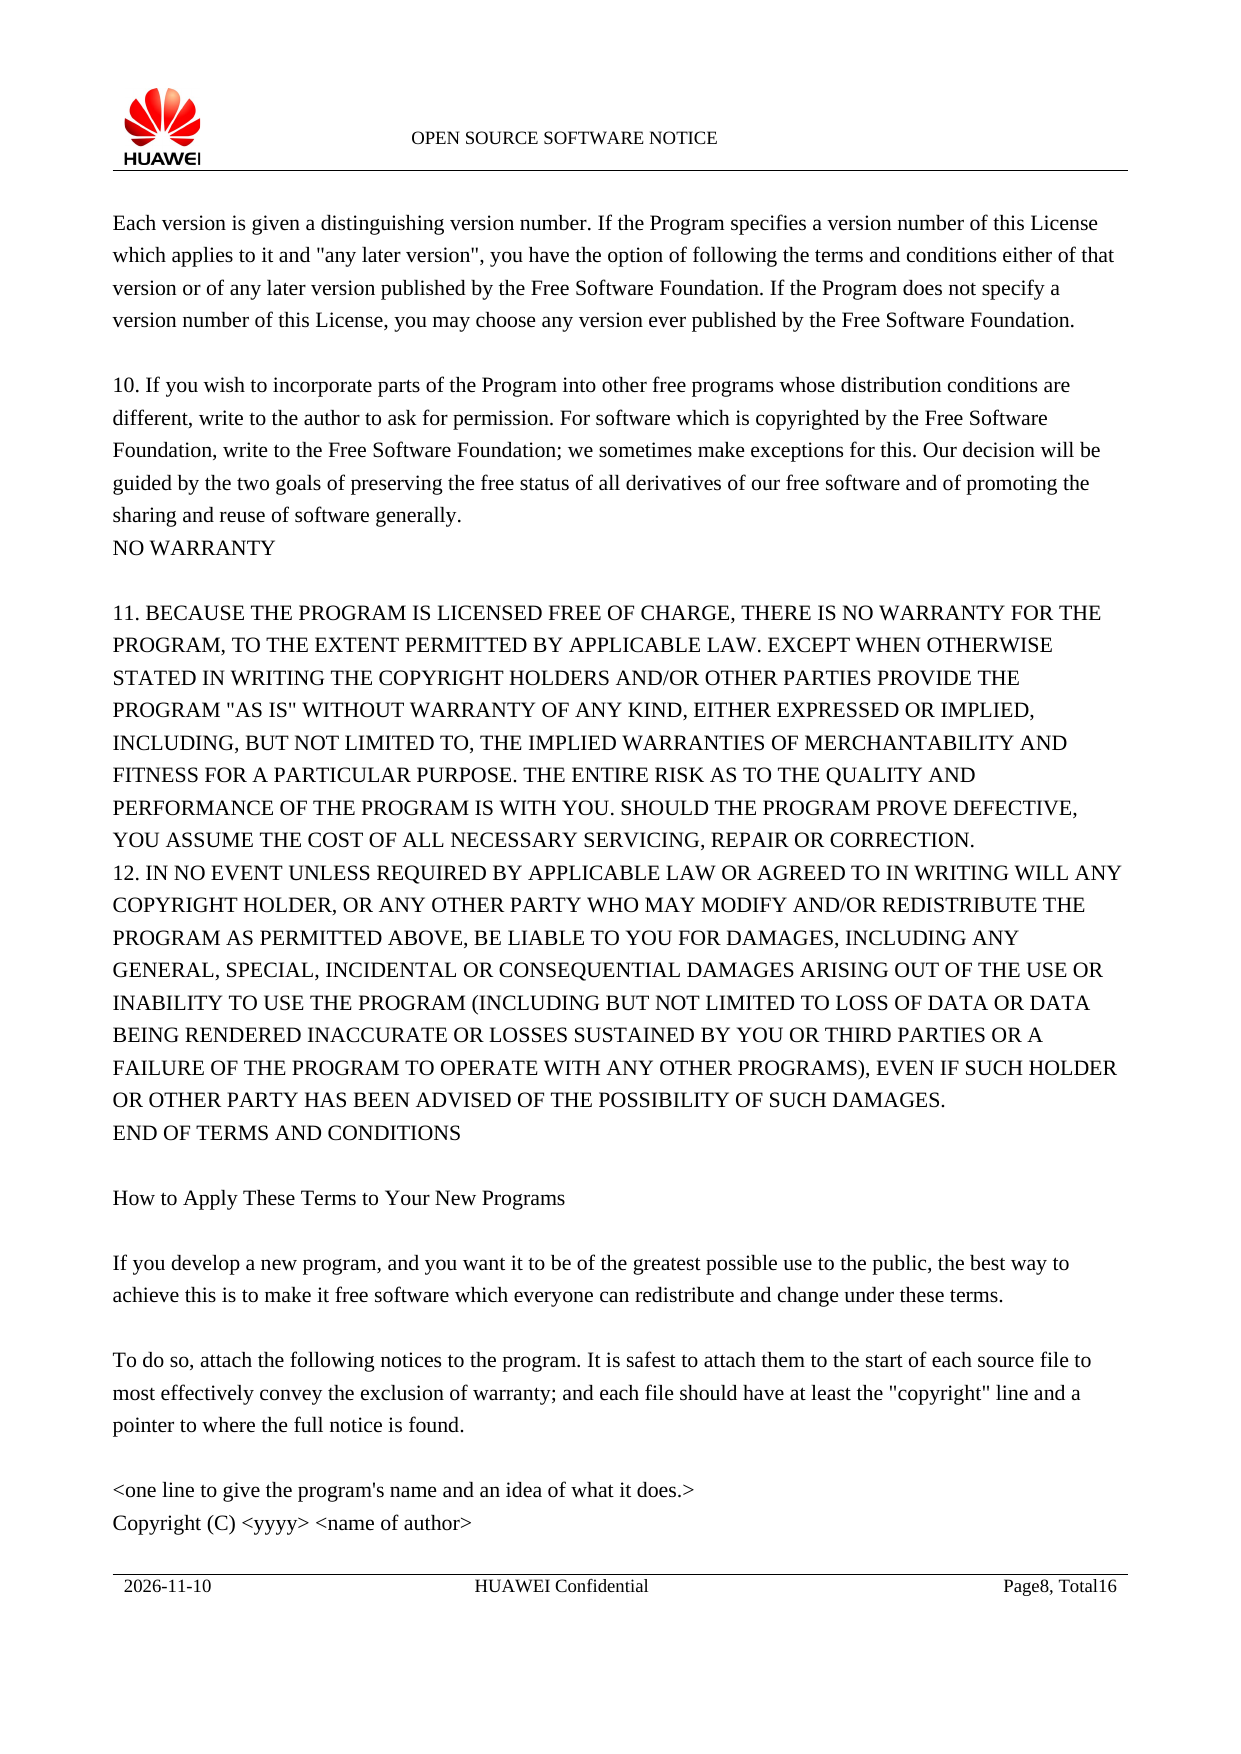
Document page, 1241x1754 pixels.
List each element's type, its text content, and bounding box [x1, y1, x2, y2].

picture [124, 88, 201, 165]
